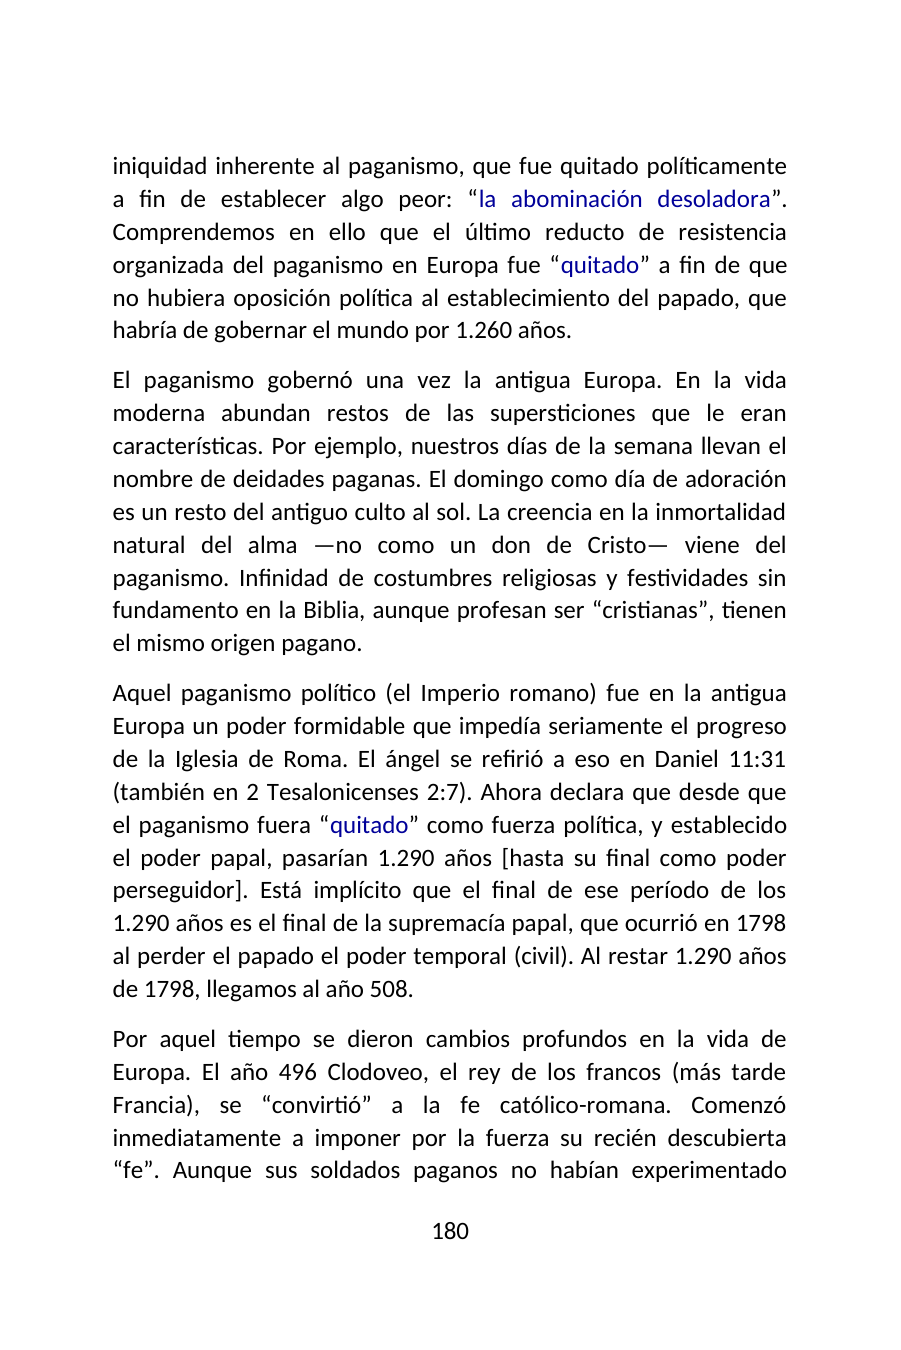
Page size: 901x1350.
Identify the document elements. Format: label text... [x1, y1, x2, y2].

text Aquel paganismo político (el Imperio romano) fue en la antigua Europa un poder formidable que impedía seriamente el progreso de la Iglesia de Roma. El ángel se refirió a eso en Daniel 11:31 (también en 2 Tesalonicenses 2:7). Ahora declara que desde que el paganismo fuera “quitado” como fuerza política, y establecido el poder papal, pasarían 1.290 años [hasta su final como poder perseguidor]. Está implícito que el final de ese período de los 1.290 años es el final de la supremacía papal, que ocurrió en 1798 al perder el papado el poder temporal (civil). Al restar 1.290 años de 1798, llegamos al año 508. [112, 677, 788, 1004]
text El paganismo gobernó una vez la antigua Europa. En la vida moderna abundan restos de las supersticiones que le eran características. Por ejemplo, nuestros días de la semana llevan el nombre de deidades paganas. El domingo como día de adoración es un resto del antiguo culto al sol. La creencia en la inmortalidad natural del alma —no como un don de Cristo— viene del paganismo. Infinidad de costumbres religiosas y festividades sin fundamento en la Biblia, aunque profesan ser “cristianas”, tienen el mismo origen pagano. [112, 364, 788, 658]
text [112, 150, 788, 345]
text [112, 1023, 788, 1185]
